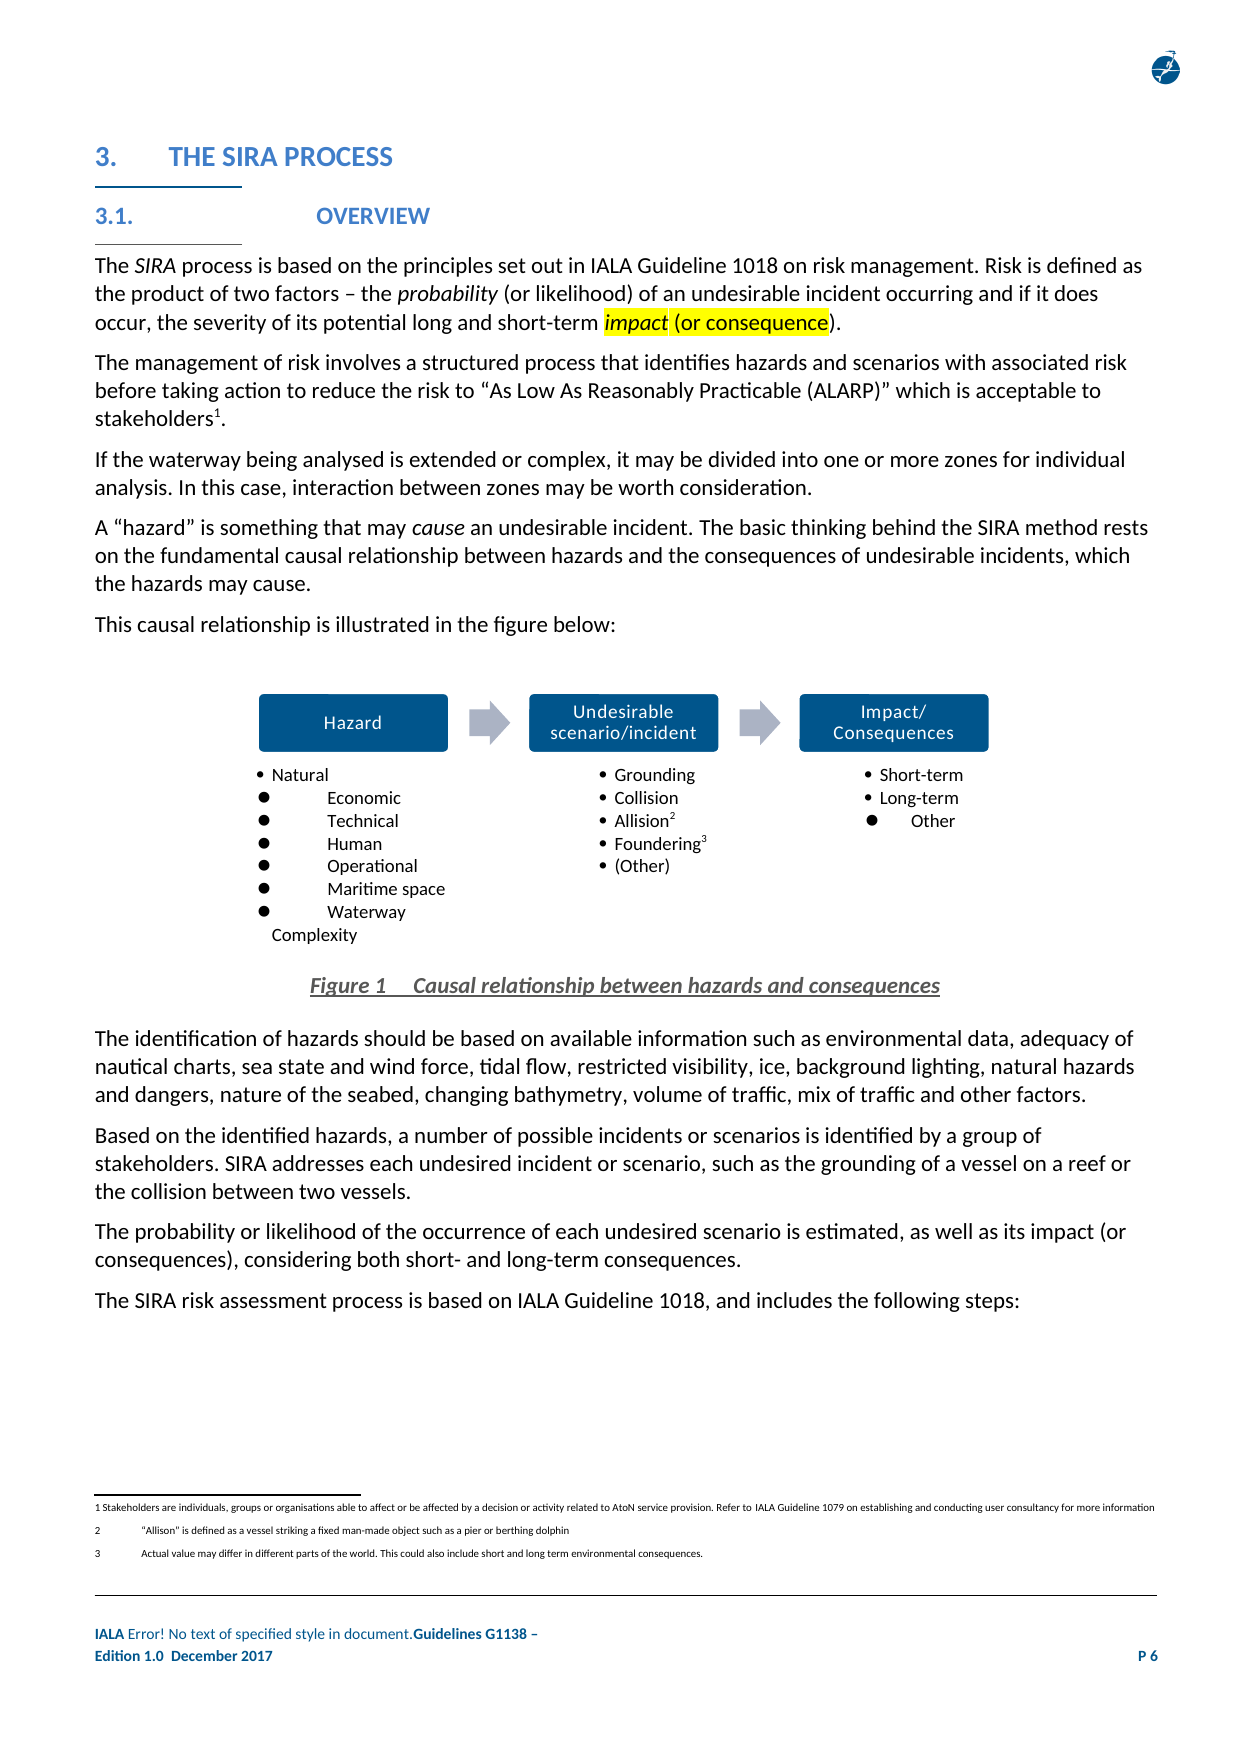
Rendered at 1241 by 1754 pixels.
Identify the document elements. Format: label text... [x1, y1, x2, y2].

subtitle THE SIRA PROCESS [94, 138, 1157, 174]
text The SIRA risk assessment process is based on IALA Guideline 1018, and includes the following steps: [94, 1286, 1157, 1314]
text This causal relationship is illustrated in the figure below: [94, 610, 1157, 638]
text The management of risk involves a structured process that identifies hazards and scenarios with associated risk before taking action to reduce the risk to “As Low As Reasonably Practicable (ALARP)” which is acceptable to stakeholders. [94, 348, 1157, 432]
text A “hazard” is something that may cause an undesirable incident. The basic thinking behind the SIRA method rests on the fundamental causal relationship between hazards and the consequences of undesirable incidents, which the hazards may cause. [94, 513, 1157, 597]
text The SIRA process is based on the principles set out in IALA Guideline 1018 on risk management. Risk is defined as the product of two factors – the probability (or likelihood) of an undesirable incident occurring and if it does occur, the severity of its potential long and short-term impact (or consequence). [94, 252, 1157, 336]
text If the waterway being analysed is extended or complex, it may be divided into one or more zones for individual analysis. In this case, interaction between zones may be worth consideration. [94, 445, 1157, 501]
subtitle OVERVIEW [94, 200, 1084, 231]
table_cell Grounding Collision Allision Foundering (Other) [491, 763, 824, 946]
text Based on the identified hazards, a number of possible incidents or scenarios is identified by a group of stakeholders. SIRA addresses each undesired incident or scenario, such as the grounding of a vessel on a reef or the collision between two vessels. [94, 1121, 1157, 1205]
text The identification of hazards should be based on available information such as environmental data, adequacy of nautical charts, sea state and wind force, tidal flow, restricted visibility, ice, background lighting, natural hazards and dangers, nature of the seabed, changing bathymetry, volume of traffic, mix of traffic and other factors. [94, 1024, 1157, 1108]
text The probability or likelihood of the occurrence of each undesired scenario is estimated, as well as its impact (or consequences), considering both short- and long-term consequences. [94, 1217, 1157, 1273]
table_cell Natural Economic Technical Human Operational Maritime space Waterway Complexity [95, 763, 491, 946]
picture [1120, 0, 1239, 119]
text Causal relationship between hazards and consequences [94, 971, 1157, 999]
table_cell Short-term Long-term Other [825, 763, 1157, 946]
table_header [95, 691, 1157, 763]
